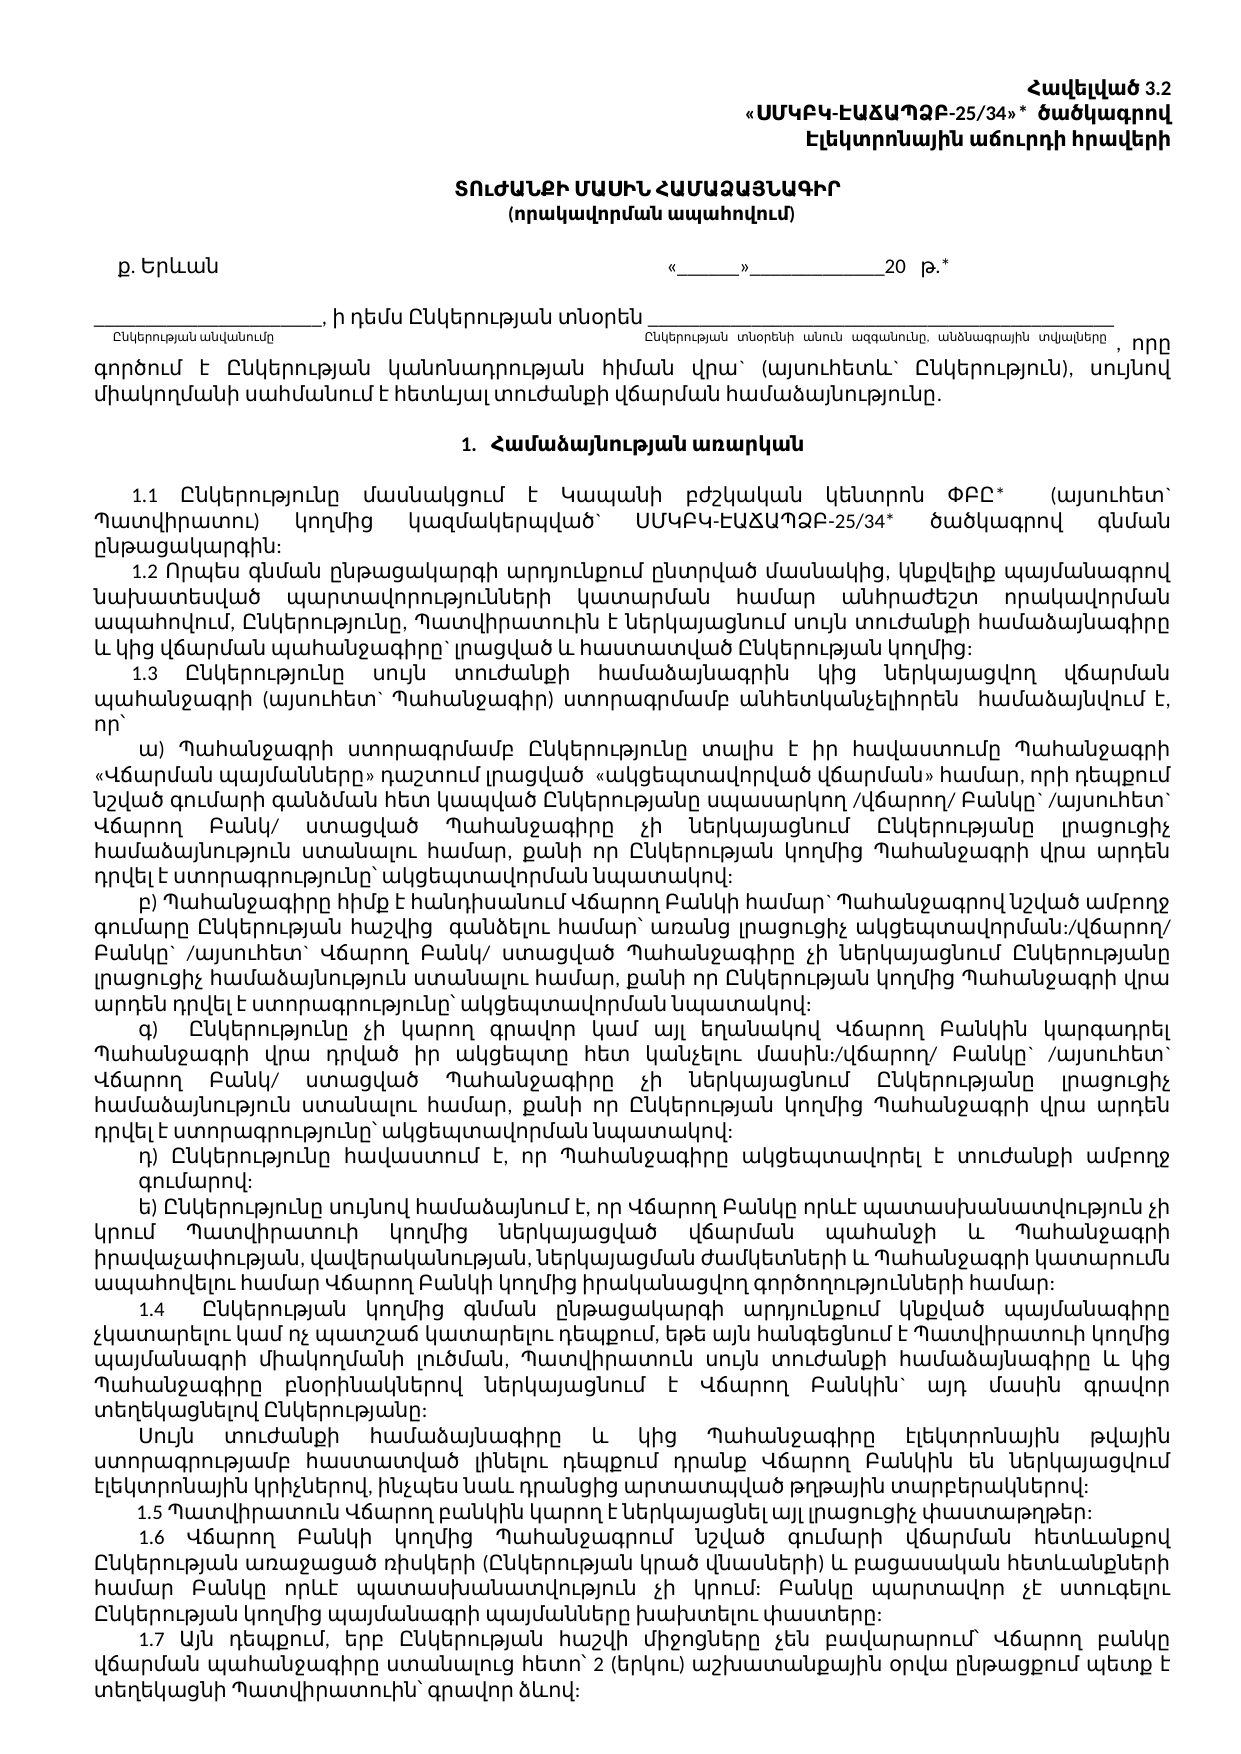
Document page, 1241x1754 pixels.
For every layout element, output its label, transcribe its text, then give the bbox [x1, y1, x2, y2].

text դ) Ընկերությունը հավաստում է, որ Պահանջագիրը ակցեպտավորել է տուժանքի ամբողջ գումարով: [138, 1143, 1171, 1194]
text 1.1 Ընկերությունը մասնակցում է Կապանի բժշկական կենտրոն ՓԲԸ* (այսուհետ` Պատվիրատու) կողմից կազմակերպված` ՍՄԿԲԿ-ԷԱՃԱՊՁԲ-25/34* ծածկագրով գնման ընթացակարգին: [94, 482, 1171, 559]
text 1.4 Ընկերության կողմից գնման ընթացակարգի արդյունքում կնքված պայմանագիրը չկատարելու կամ ոչ պատշաճ կատարելու դեպքում, եթե այն հանգեցնում է Պատվիրատուի կողմից պայմանագրի միակողմանի լուծման, Պատվիրատուն սույն տուժանքի համաձայնագիրը և կից Պահանջագիրը բնօրինակներով ներկայացնում է Վճարող Բանկին` այդ մասին գրավոր տեղեկացնելով Ընկերությանը: [94, 1296, 1171, 1423]
text 1. Համաձայնության առարկան [94, 432, 1171, 457]
text 1.6 Վճարող Բանկի կողմից Պահանջագրում նշված գումարի վճարման հետևանքով Ընկերության առաջացած ռիսկերի (Ընկերության կրած վնասների) և բացասական հետևանքների համար Բանկը որևէ պատասխանատվություն չի կրում: Բանկը պարտավոր չէ ստուգելու Ընկերության կողմից պայմանագրի պայմանները խախտելու փաստերը: [94, 1524, 1171, 1626]
text 1.3 Ընկերությունը սույն տուժանքի համաձայնագրին կից ներկայացվող վճարման պահանջագրի (այսուհետ` Պահանջագիր) ստորագրմամբ անհետկանչելիորեն համաձայնվում է, որ՝ [94, 660, 1171, 737]
text ՏՈւԺԱՆՔԻ ՄԱՍԻՆ ՀԱՄԱՁԱՅՆԱԳԻՐ [94, 177, 1171, 202]
text 1.7 Այն դեպքում, երբ Ընկերության հաշվի միջոցները չեն բավարարում՝ Վճարող բանկը վճարման պահանջագիրը ստանալուց հետո՝ 2 (երկու) աշխատանքային օրվա ընթացքում պետք է տեղեկացնի Պատվիրատուին՝ գրավոր ձևով: [94, 1626, 1171, 1702]
text բ) Պահանջագիրը հիմք է հանդիսանում Վճարող Բանկի համար` Պահանջագրով նշված ամբողջ գումարը Ընկերության հաշվից գանձելու համար՝ առանց լրացուցիչ ակցեպտավորման:/վճարող/ Բանկը` /այսուհետ` Վճարող Բանկ/ ստացված Պահանջագիրը չի ներկայացնում Ընկերությանը լրացուցիչ համաձայնություն ստանալու համար, քանի որ Ընկերության կողմից Պահանջագրի վրա արդեն դրվել է ստորագրությունը՝ ակցեպտավորման նպատակով: [94, 889, 1171, 1016]
text «ՍՄԿԲԿ-ԷԱՃԱՊՁԲ-25/34»* ծածկագրով [94, 100, 1171, 126]
text Սույն տուժանքի համաձայնագիրը և կից Պահանջագիրը էլեկտրոնային թվային ստորագրությամբ հաստատված լինելու դեպքում դրանք Վճարող Բանկին են ներկայացվում էլեկտրոնային կրիչներով, ինչպես նաև դրանցից արտատպված թղթային տարբերակներով: [94, 1423, 1171, 1499]
text (որակավորման ապահովում) [94, 202, 1171, 225]
text գ) Ընկերությունը չի կարող գրավոր կամ այլ եղանակով Վճարող Բանկին կարգադրել Պահանջագրի վրա դրված իր ակցեպտը հետ կանչելու մասին:/վճարող/ Բանկը` /այսուհետ` Վճարող Բանկ/ ստացված Պահանջագիրը չի ներկայացնում Ընկերությանը լրացուցիչ համաձայնություն ստանալու համար, քանի որ Ընկերության կողմից Պահանջագրի վրա արդեն դրվել է ստորագրությունը՝ ակցեպտավորման նպատակով: [94, 1016, 1171, 1143]
text Էլեկտրոնային աճուրդի հրավերի [94, 126, 1171, 151]
text ե) Ընկերությունը սույնով համաձայնում է, որ Վճարող Բանկը որևէ պատասխանատվություն չի կրում Պատվիրատուի կողմից ներկայացված վճարման պահանջի և Պահանջագրի իրավաչափության, վավերականության, ներկայացման ժամկետների և Պահանջագրի կատարումն ապահովելու համար Վճարող Բանկի կողմից իրականացվող գործողությունների համար: [94, 1194, 1171, 1296]
text ք. Երևան «______»_____________20 թ.* [94, 254, 1171, 279]
text ______________________, ի դեմս Ընկերության տնօրեն _____________________________________________ [94, 304, 1171, 330]
text Ընկերության անվանումը Ընկերության տնօրենի անուն ազգանունը, անձնագրային տվյալները , որը գործում է Ընկերության կանոնադրության հիման վրա` (այսուհետև` Ընկերություն), սույնով միակողմանի սահմանում է հետևյալ տուժանքի վճարման համաձայնությունը. [94, 330, 1171, 406]
text Հավելված 3.2 [94, 75, 1171, 100]
text ա) Պահանջագրի ստորագրմամբ Ընկերությունը տալիս է իր հավաստումը Պահանջագրի «Վճարման պայմանները» դաշտում լրացված «ակցեպտավորված վճարման» համար, որի դեպքում նշված գումարի գանձման հետ կապված Ընկերությանը սպասարկող /վճարող/ Բանկը` /այսուհետ` Վճարող Բանկ/ ստացված Պահանջագիրը չի ներկայացնում Ընկերությանը լրացուցիչ համաձայնություն ստանալու համար, քանի որ Ընկերության կողմից Պահանջագրի վրա արդեն դրվել է ստորագրությունը՝ ակցեպտավորման նպատակով: [94, 737, 1171, 889]
text 1.2 Որպես գնման ընթացակարգի արդյունքում ընտրված մասնակից, կնքվելիք պայմանագրով նախատեսված պարտավորությունների կատարման համար անհրաժեշտ որակավորման ապահովում, Ընկերությունը, Պատվիրատուին է ներկայացնում սույն տուժանքի համաձայնագիրը և կից վճարման պահանջագիրը` լրացված և հաստատված Ընկերության կողմից: [94, 559, 1171, 660]
text 1.5 Պատվիրատուն Վճարող բանկին կարող է ներկայացնել այլ լրացուցիչ փաստաթղթեր: [94, 1499, 1171, 1524]
